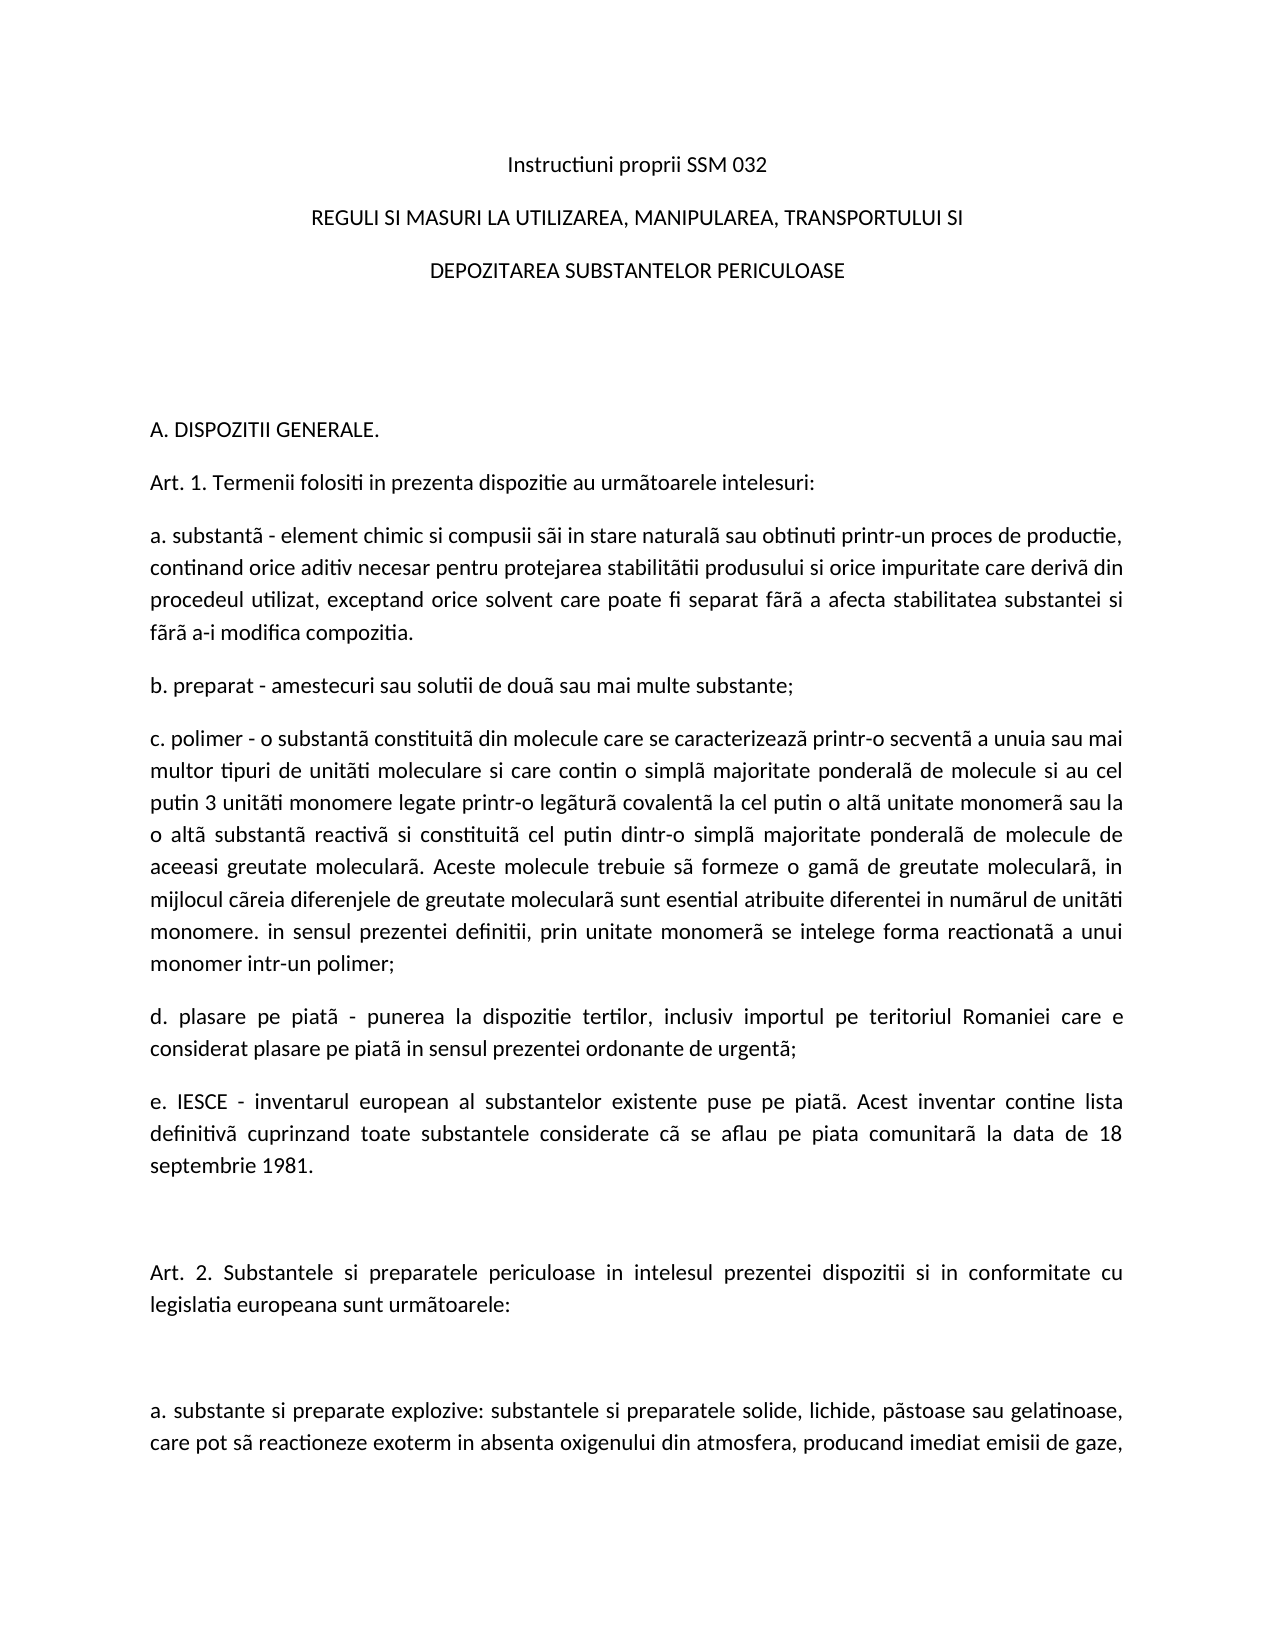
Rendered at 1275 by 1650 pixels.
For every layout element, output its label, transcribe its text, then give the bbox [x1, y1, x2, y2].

text REGULI SI MASURI LA UTILIZAREA, MANIPULAREA, TRANSPORTULUI SI [150, 203, 1125, 231]
text Art. 2. Substantele si preparatele periculoase in intelesul prezentei dispozitii si in conformitate cu legislatia europeana sunt urmãtoarele: [150, 1258, 1125, 1318]
text Instructiuni proprii SSM 032 [150, 150, 1125, 178]
text d. plasare pe piatã - punerea la dispozitie tertilor, inclusiv importul pe teritoriul Romaniei care e considerat plasare pe piatã in sensul prezentei ordonante de urgentã; [150, 1002, 1125, 1062]
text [150, 1396, 1125, 1456]
text e. IESCE - inventarul european al substantelor existente puse pe piatã. Acest inventar contine lista definitivã cuprinzand toate substantele considerate cã se aflau pe piata comunitarã la data de 18 septembrie 1981. [150, 1087, 1125, 1180]
text b. preparat - amestecuri sau solutii de douã sau mai multe substante; [150, 671, 1125, 699]
text A. DISPOZITII GENERALE. [150, 415, 1125, 443]
text c. polimer - o substantã constituitã din molecule care se caracterizeazã printr-o secventã a unuia sau mai multor tipuri de unitãti moleculare si care contin o simplã majoritate ponderalã de molecule si au cel putin 3 unitãti monomere legate printr-o legãturã covalentã la cel putin o altã unitate monomerã sau la o altã substantã reactivã si constituitã cel putin dintr-o simplã majoritate ponderalã de molecule de aceeasi greutate molecularã. Aceste molecule trebuie sã formeze o gamã de greutate molecularã, in mijlocul cãreia diferenjele de greutate molecularã sunt esential atribuite diferentei in numãrul de unitãti monomere. in sensul prezentei definitii, prin unitate monomerã se intelege forma reactionatã a unui monomer intr-un polimer; [150, 724, 1125, 977]
text Art. 1. Termenii folositi in prezenta dispozitie au urmãtoarele intelesuri: [150, 468, 1125, 496]
text DEPOZITAREA SUBSTANTELOR PERICULOASE [150, 256, 1125, 284]
text a. substantã - element chimic si compusii sãi in stare naturalã sau obtinuti printr-un proces de productie, continand orice aditiv necesar pentru protejarea stabilitãtii produsului si orice impuritate care derivã din procedeul utilizat, exceptand orice solvent care poate fi separat fãrã a afecta stabilitatea substantei si fãrã a-i modifica compozitia. [150, 521, 1125, 646]
